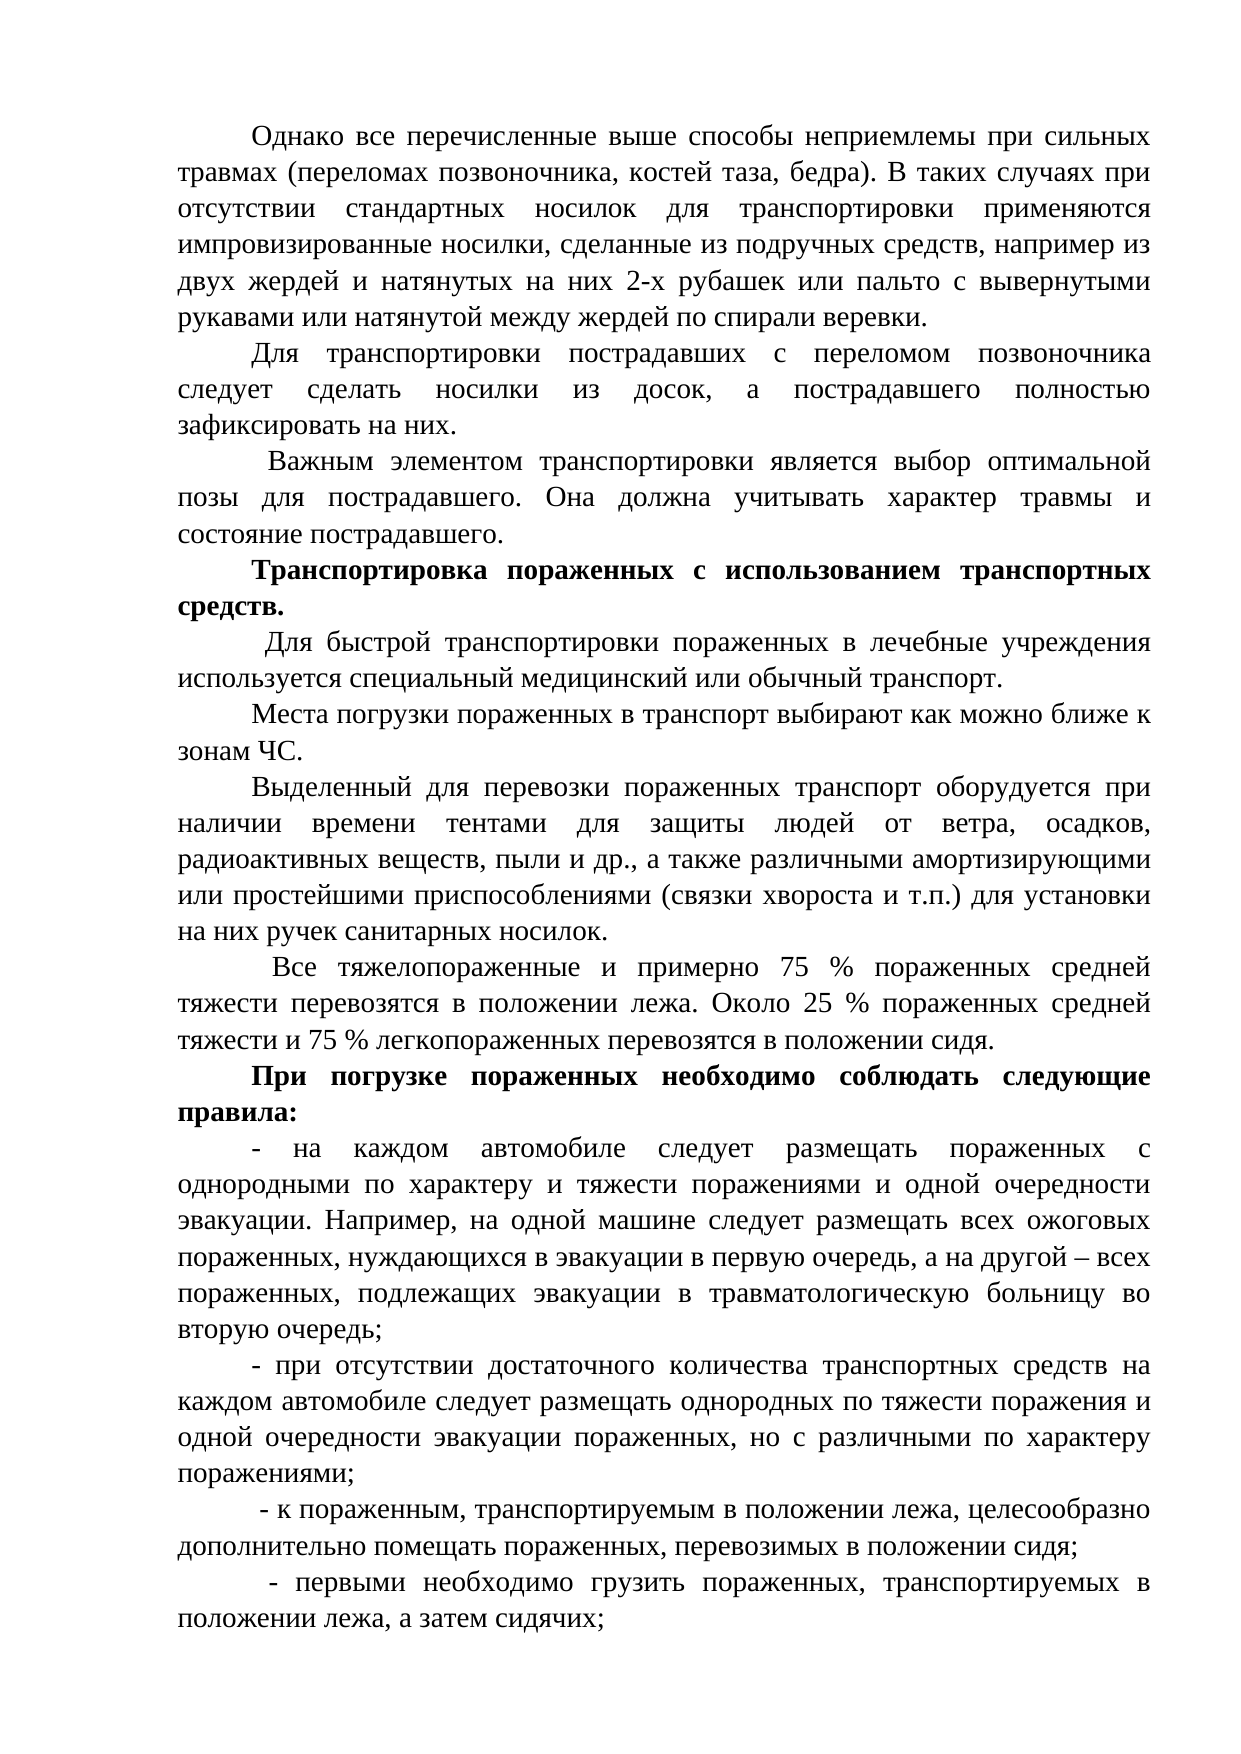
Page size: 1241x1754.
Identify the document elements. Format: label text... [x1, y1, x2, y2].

text Места погрузки пораженных в транспорт выбирают как можно ближе к зонам ЧС. [177, 696, 1152, 766]
text При погрузке пораженных необходимо соблюдать следующие правила: [177, 1058, 1152, 1128]
text Все тяжелопораженные и примерно 75 % пораженных средней тяжести перевозятся в положении лежа. Около 25 % пораженных средней тяжести и 75 % легкопораженных перевозятся в положении сидя. [177, 949, 1152, 1055]
text Однако все перечисленные выше способы неприемлемы при сильных травмах (переломах позвоночника, костей таза, бедра). В таких случаях при отсутствии стандартных носилок для транспортировки применяются импровизированные носилки, сделанные из подручных средств, например из двух жердей и натянутых на них 2-х рубашек или пальто с вывернутыми рукавами или натянутой между жердей по спирали веревки. [177, 118, 1152, 332]
text Для быстрой транспортировки пораженных в лечебные учреждения используется специальный медицинский или обычный транспорт. [177, 624, 1152, 694]
text Для транспортировки пострадавших с переломом позвоночника следует сделать носилки из досок, а пострадавшего полностью зафиксировать на них. [177, 335, 1152, 441]
text - на каждом автомобиле следует размещать пораженных с однородными по характеру и тяжести поражениями и одной очередности эвакуации. Например, на одной машине следует размещать всех ожоговых пораженных, нуждающихся в эвакуации в первую очередь, а на другой – всех пораженных, подлежащих эвакуации в травматологическую больницу во вторую очередь; [177, 1130, 1152, 1344]
text Выделенный для перевозки пораженных транспорт оборудуется при наличии времени тентами для защиты людей от ветра, осадков, радиоактивных веществ, пыли и др., а также различными амортизирующими или простейшими приспособлениями (связки хвороста и т.п.) для установки на них ручек санитарных носилок. [177, 769, 1152, 947]
text Важным элементом транспортировки является выбор оптимальной позы для пострадавшего. Она должна учитывать характер травмы и состояние пострадавшего. [177, 443, 1152, 549]
text - к пораженным, транспортируемым в положении лежа, целесообразно дополнительно помещать пораженных, перевозимых в положении сидя; [177, 1492, 1152, 1561]
text - первыми необходимо грузить пораженных, транспортируемых в положении лежа, а затем сидячих; [177, 1564, 1152, 1634]
text Транспортировка пораженных с использованием транспортных средств. [177, 552, 1152, 622]
text - при отсутствии достаточного количества транспортных средств на каждом автомобиле следует размещать однородных по тяжести поражения и одной очередности эвакуации пораженных, но с различными по характеру поражениями; [177, 1347, 1152, 1489]
